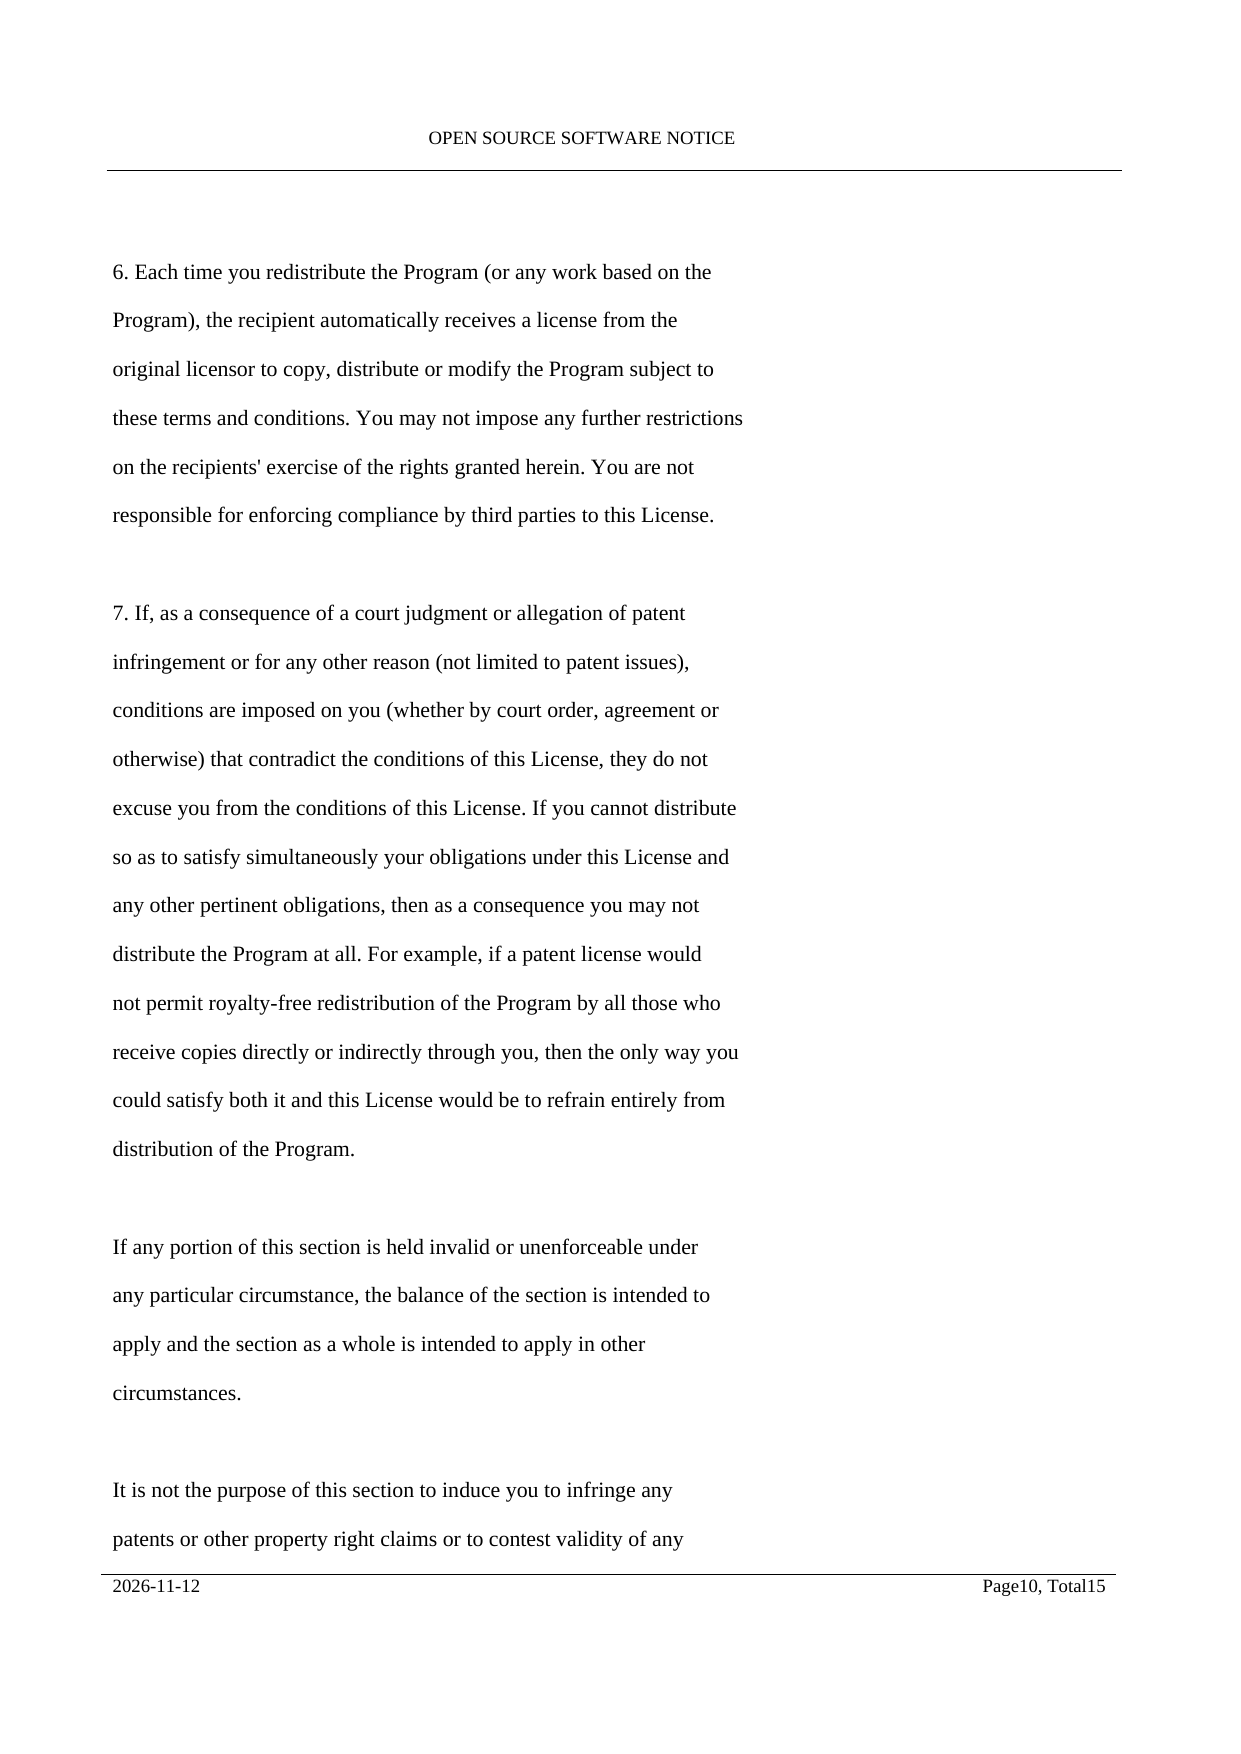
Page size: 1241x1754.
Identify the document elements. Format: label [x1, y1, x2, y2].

text [112, 206, 1128, 1555]
